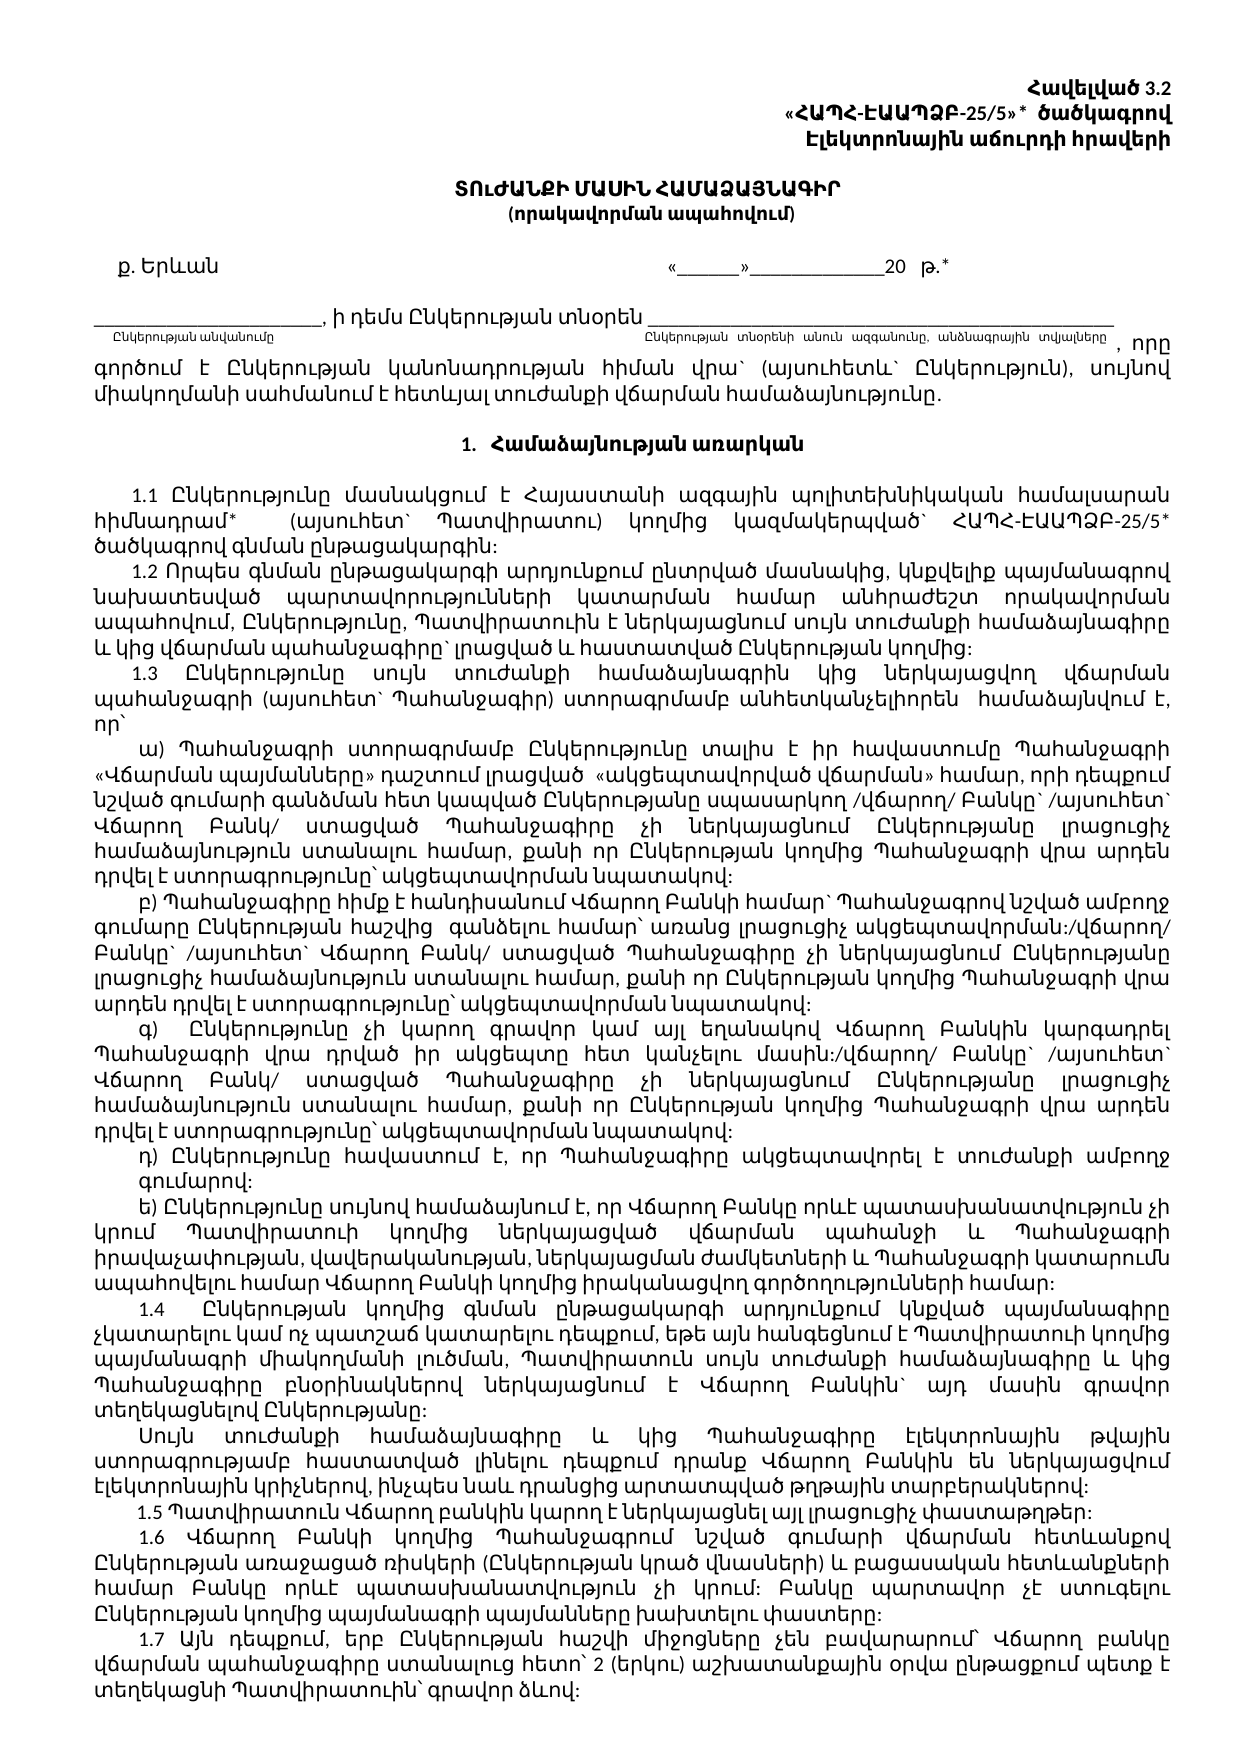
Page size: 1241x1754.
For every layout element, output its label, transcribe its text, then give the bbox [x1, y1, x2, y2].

text 1.2 Որպես գնման ընթացակարգի արդյունքում ընտրված մասնակից, կնքվելիք պայմանագրով նախատեսված պարտավորությունների կատարման համար անհրաժեշտ որակավորման ապահովում, Ընկերությունը, Պատվիրատուին է ներկայացնում սույն տուժանքի համաձայնագիրը և կից վճարման պահանջագիրը` լրացված և հաստատված Ընկերության կողմից: [94, 559, 1171, 660]
text 1.1 Ընկերությունը մասնակցում է Հայաստանի ազգային պոլիտեխնիկական համալսարան հիմնադրամ* (այսուհետ` Պատվիրատու) կողմից կազմակերպված` ՀԱՊՀ-ԷԱԱՊՁԲ-25/5* ծածկագրով գնման ընթացակարգին: [94, 482, 1171, 559]
text ՏՈւԺԱՆՔԻ ՄԱՍԻՆ ՀԱՄԱՁԱՅՆԱԳԻՐ [94, 177, 1171, 202]
text ______________________, ի դեմս Ընկերության տնօրեն _____________________________________________ [94, 304, 1171, 330]
text գ) Ընկերությունը չի կարող գրավոր կամ այլ եղանակով Վճարող Բանկին կարգադրել Պահանջագրի վրա դրված իր ակցեպտը հետ կանչելու մասին:/վճարող/ Բանկը` /այսուհետ` Վճարող Բանկ/ ստացված Պահանջագիրը չի ներկայացնում Ընկերությանը լրացուցիչ համաձայնություն ստանալու համար, քանի որ Ընկերության կողմից Պահանջագրի վրա արդեն դրվել է ստորագրությունը՝ ակցեպտավորման նպատակով: [94, 1016, 1171, 1143]
text 1. Համաձայնության առարկան [94, 432, 1171, 457]
text Էլեկտրոնային աճուրդի հրավերի [94, 126, 1171, 151]
text 1.4 Ընկերության կողմից գնման ընթացակարգի արդյունքում կնքված պայմանագիրը չկատարելու կամ ոչ պատշաճ կատարելու դեպքում, եթե այն հանգեցնում է Պատվիրատուի կողմից պայմանագրի միակողմանի լուծման, Պատվիրատուն սույն տուժանքի համաձայնագիրը և կից Պահանջագիրը բնօրինակներով ներկայացնում է Վճարող Բանկին` այդ մասին գրավոր տեղեկացնելով Ընկերությանը: [94, 1296, 1171, 1423]
text «ՀԱՊՀ-ԷԱԱՊՁԲ-25/5»* ծածկագրով [94, 100, 1171, 126]
text Սույն տուժանքի համաձայնագիրը և կից Պահանջագիրը էլեկտրոնային թվային ստորագրությամբ հաստատված լինելու դեպքում դրանք Վճարող Բանկին են ներկայացվում էլեկտրոնային կրիչներով, ինչպես նաև դրանցից արտատպված թղթային տարբերակներով: [94, 1423, 1171, 1499]
text բ) Պահանջագիրը հիմք է հանդիսանում Վճարող Բանկի համար` Պահանջագրով նշված ամբողջ գումարը Ընկերության հաշվից գանձելու համար՝ առանց լրացուցիչ ակցեպտավորման:/վճարող/ Բանկը` /այսուհետ` Վճարող Բանկ/ ստացված Պահանջագիրը չի ներկայացնում Ընկերությանը լրացուցիչ համաձայնություն ստանալու համար, քանի որ Ընկերության կողմից Պահանջագրի վրա արդեն դրվել է ստորագրությունը՝ ակցեպտավորման նպատակով: [94, 889, 1171, 1016]
text ք. Երևան «______»_____________20 թ.* [94, 254, 1171, 279]
text ե) Ընկերությունը սույնով համաձայնում է, որ Վճարող Բանկը որևէ պատասխանատվություն չի կրում Պատվիրատուի կողմից ներկայացված վճարման պահանջի և Պահանջագրի իրավաչափության, վավերականության, ներկայացման ժամկետների և Պահանջագրի կատարումն ապահովելու համար Վճարող Բանկի կողմից իրականացվող գործողությունների համար: [94, 1194, 1171, 1296]
text 1.3 Ընկերությունը սույն տուժանքի համաձայնագրին կից ներկայացվող վճարման պահանջագրի (այսուհետ` Պահանջագիր) ստորագրմամբ անհետկանչելիորեն համաձայնվում է, որ՝ [94, 660, 1171, 737]
text Ընկերության անվանումը Ընկերության տնօրենի անուն ազգանունը, անձնագրային տվյալները , որը գործում է Ընկերության կանոնադրության հիման վրա` (այսուհետև` Ընկերություն), սույնով միակողմանի սահմանում է հետևյալ տուժանքի վճարման համաձայնությունը. [94, 330, 1171, 406]
text դ) Ընկերությունը հավաստում է, որ Պահանջագիրը ակցեպտավորել է տուժանքի ամբողջ գումարով: [138, 1143, 1171, 1194]
text 1.6 Վճարող Բանկի կողմից Պահանջագրում նշված գումարի վճարման հետևանքով Ընկերության առաջացած ռիսկերի (Ընկերության կրած վնասների) և բացասական հետևանքների համար Բանկը որևէ պատասխանատվություն չի կրում: Բանկը պարտավոր չէ ստուգելու Ընկերության կողմից պայմանագրի պայմանները խախտելու փաստերը: [94, 1524, 1171, 1626]
text 1.5 Պատվիրատուն Վճարող բանկին կարող է ներկայացնել այլ լրացուցիչ փաստաթղթեր: [94, 1499, 1171, 1524]
text 1.7 Այն դեպքում, երբ Ընկերության հաշվի միջոցները չեն բավարարում՝ Վճարող բանկը վճարման պահանջագիրը ստանալուց հետո՝ 2 (երկու) աշխատանքային օրվա ընթացքում պետք է տեղեկացնի Պատվիրատուին՝ գրավոր ձևով: [94, 1626, 1171, 1702]
text ա) Պահանջագրի ստորագրմամբ Ընկերությունը տալիս է իր հավաստումը Պահանջագրի «Վճարման պայմանները» դաշտում լրացված «ակցեպտավորված վճարման» համար, որի դեպքում նշված գումարի գանձման հետ կապված Ընկերությանը սպասարկող /վճարող/ Բանկը` /այսուհետ` Վճարող Բանկ/ ստացված Պահանջագիրը չի ներկայացնում Ընկերությանը լրացուցիչ համաձայնություն ստանալու համար, քանի որ Ընկերության կողմից Պահանջագրի վրա արդեն դրվել է ստորագրությունը՝ ակցեպտավորման նպատակով: [94, 737, 1171, 889]
text (որակավորման ապահովում) [94, 202, 1171, 225]
text Հավելված 3.2 [94, 75, 1171, 100]
